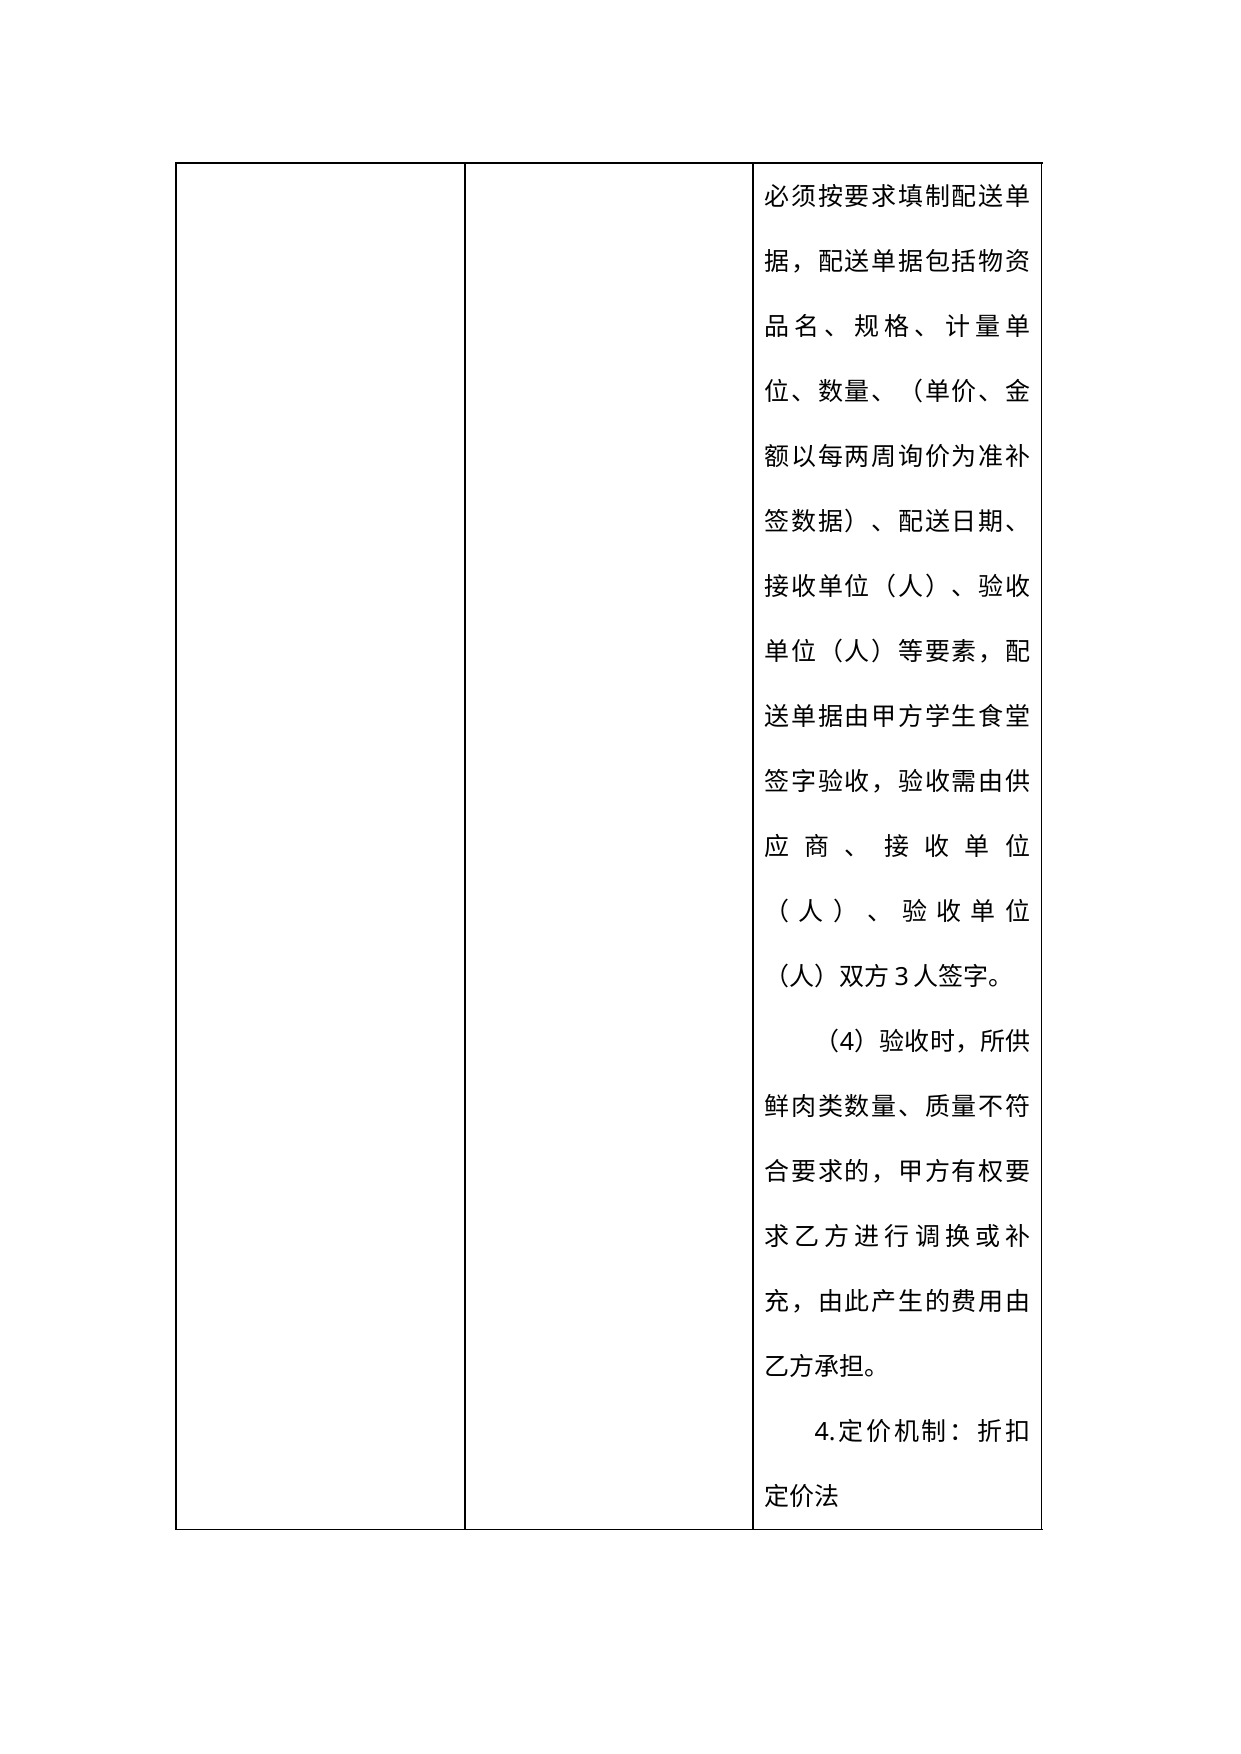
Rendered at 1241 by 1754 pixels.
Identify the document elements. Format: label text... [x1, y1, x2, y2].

table_cell [466, 164, 752, 1528]
table_cell 1 [177, 164, 464, 1528]
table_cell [754, 164, 1041, 1528]
